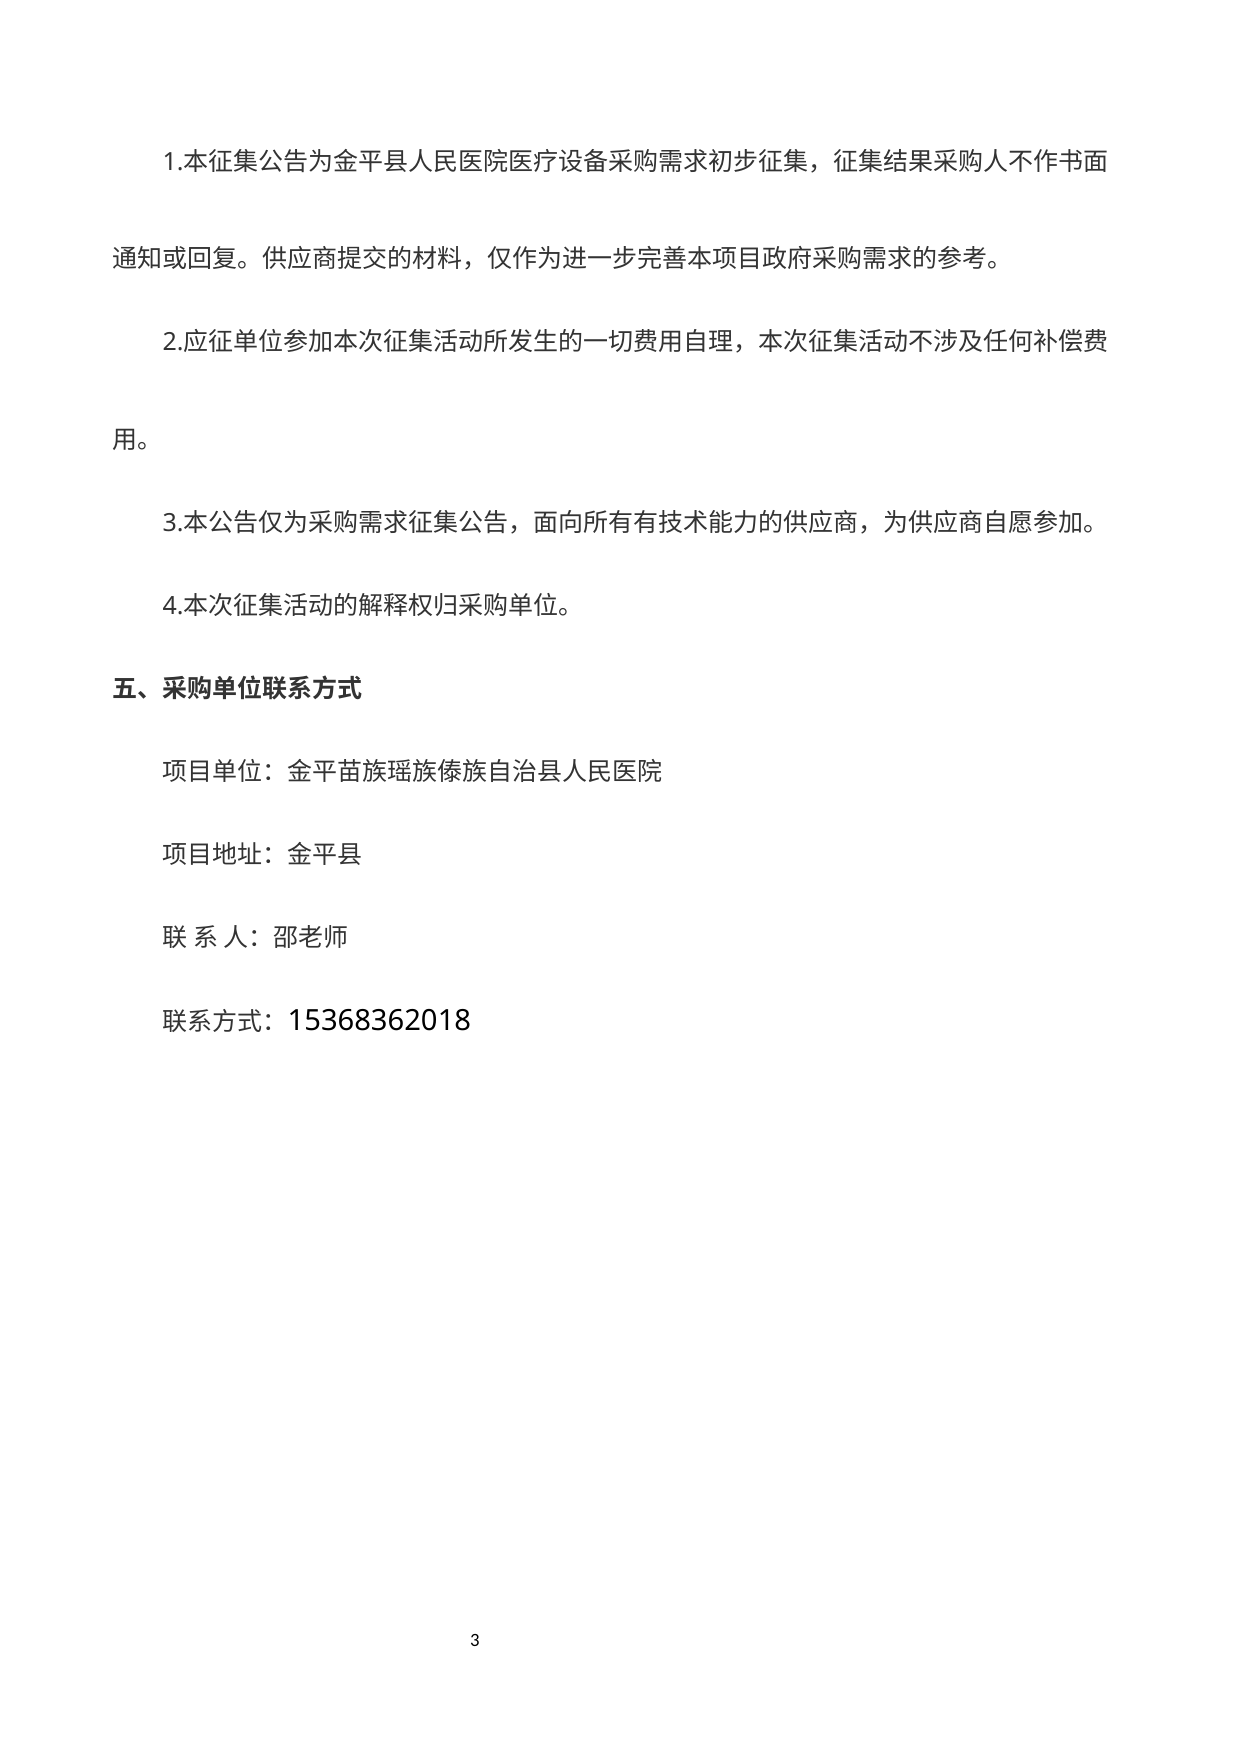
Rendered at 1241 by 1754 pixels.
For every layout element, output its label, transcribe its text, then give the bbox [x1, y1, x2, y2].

text 联 系 人：邵老师 [112, 903, 1128, 968]
text 五、采购单位联系方式 [112, 654, 1128, 719]
text 联系方式：15368362018 [112, 987, 1128, 1052]
text 4.本次征集活动的解释权归采购单位。 [112, 571, 1128, 636]
text 2.应征单位参加本次征集活动所发生的一切费用自理，本次征集活动不涉及任何补偿费用。 [112, 307, 1128, 470]
text 1.本征集公告为金平县人民医院医疗设备采购需求初步征集，征集结果采购人不作书面通知或回复。供应商提交的材料，仅作为进一步完善本项目政府采购需求的参考。 [112, 127, 1128, 289]
text 项目单位：金平苗族瑶族傣族自治县人民医院 [112, 737, 1128, 802]
text 3.本公告仅为采购需求征集公告，面向所有有技术能力的供应商，为供应商自愿参加。 [112, 488, 1128, 553]
text 项目地址：金平县 [112, 820, 1128, 885]
